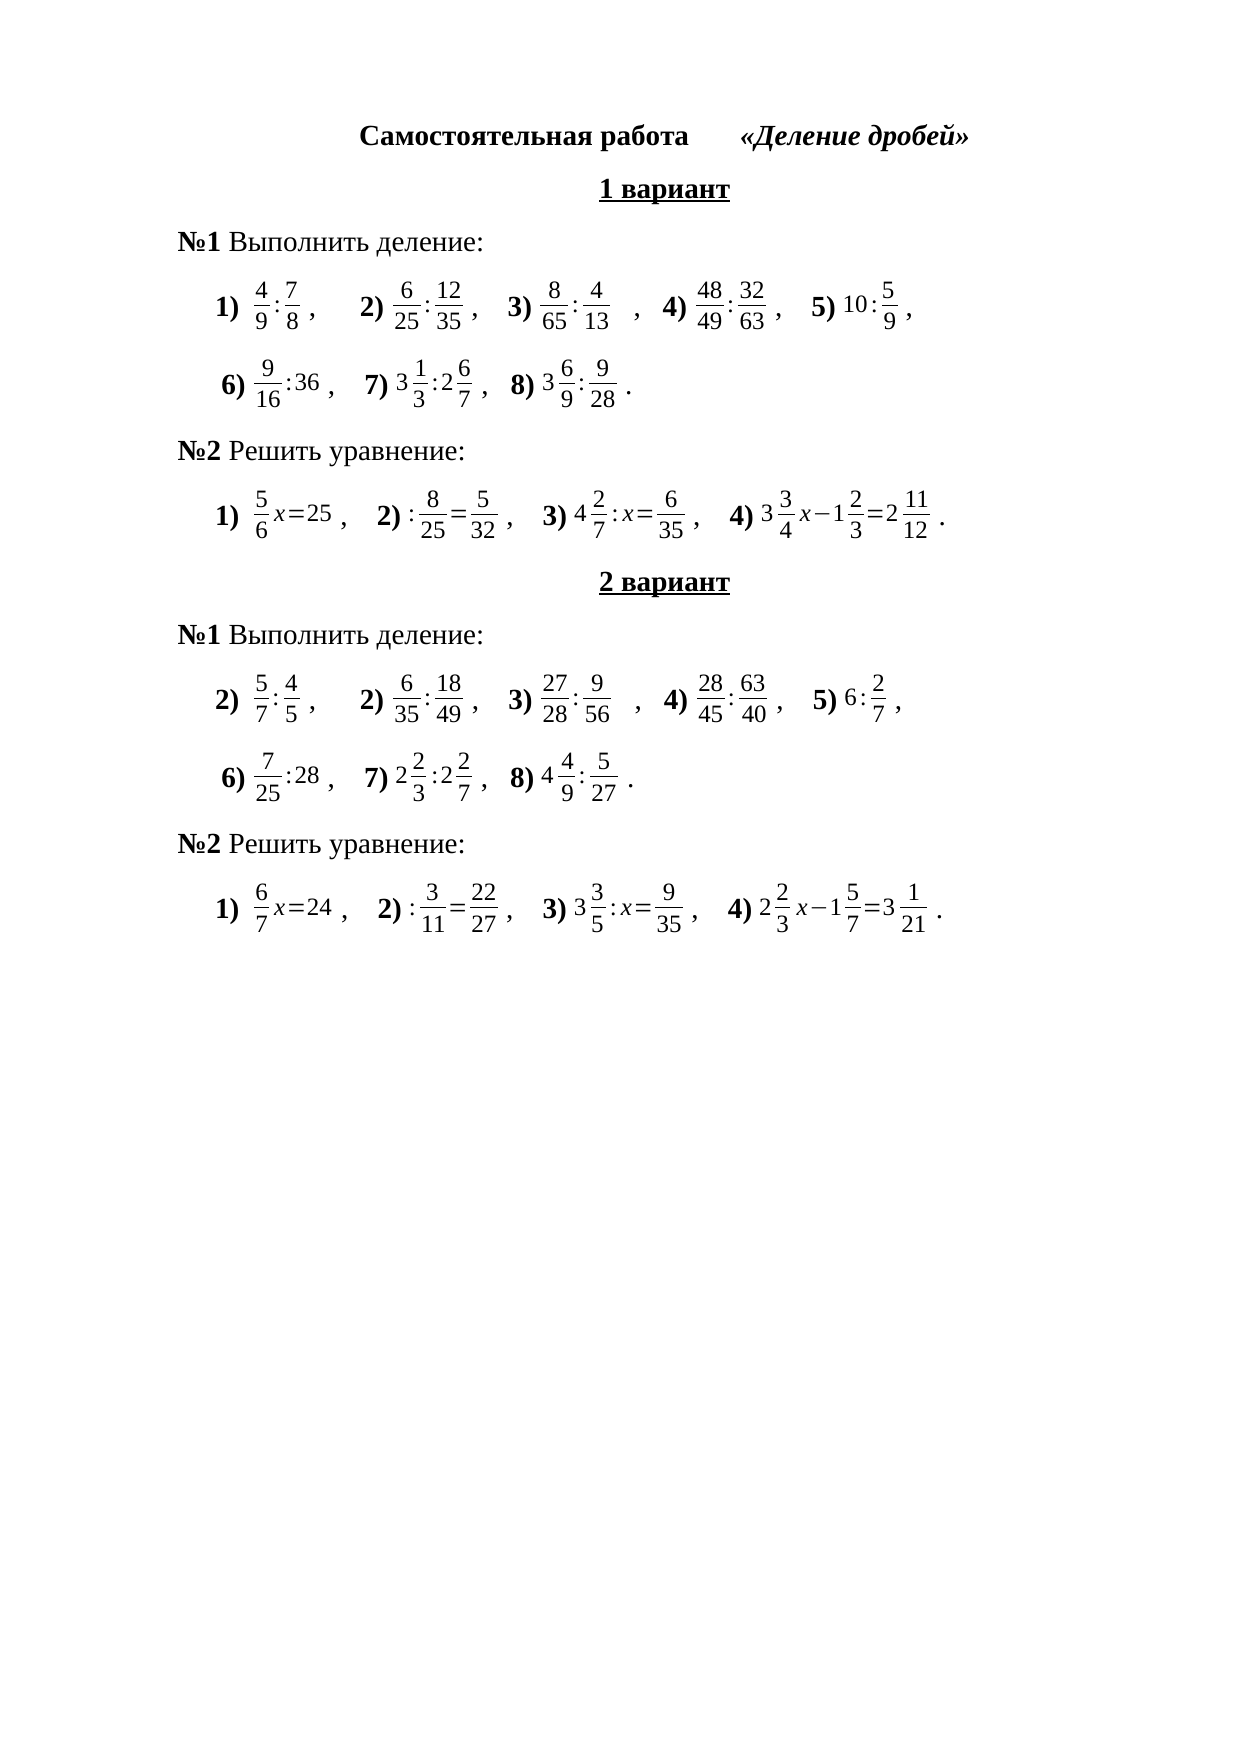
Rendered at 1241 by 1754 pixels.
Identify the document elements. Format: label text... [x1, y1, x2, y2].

text 1 вариант [177, 171, 1152, 204]
text 2 вариант [177, 564, 1152, 598]
text №2 Решить уравнение: [177, 826, 1152, 860]
list , 2) , 3) , 4) , 5) , [215, 670, 1152, 729]
text №2 Решить уравнение: [177, 433, 1152, 467]
list , 2) , 3) , 4) . [215, 486, 1152, 545]
text 6) , 7) , 8) . [177, 748, 1152, 807]
text 6) , 7) , 8) . [177, 355, 1152, 414]
text №1 Выполнить деление: [177, 617, 1152, 650]
list , 2) , 3) , 4) . [215, 879, 1152, 938]
list , 2) , 3) , 4) , 5) , [215, 277, 1152, 336]
text Самостоятельная работа «Деление дробей» [177, 118, 1152, 152]
text №1 Выполнить деление: [177, 224, 1152, 257]
